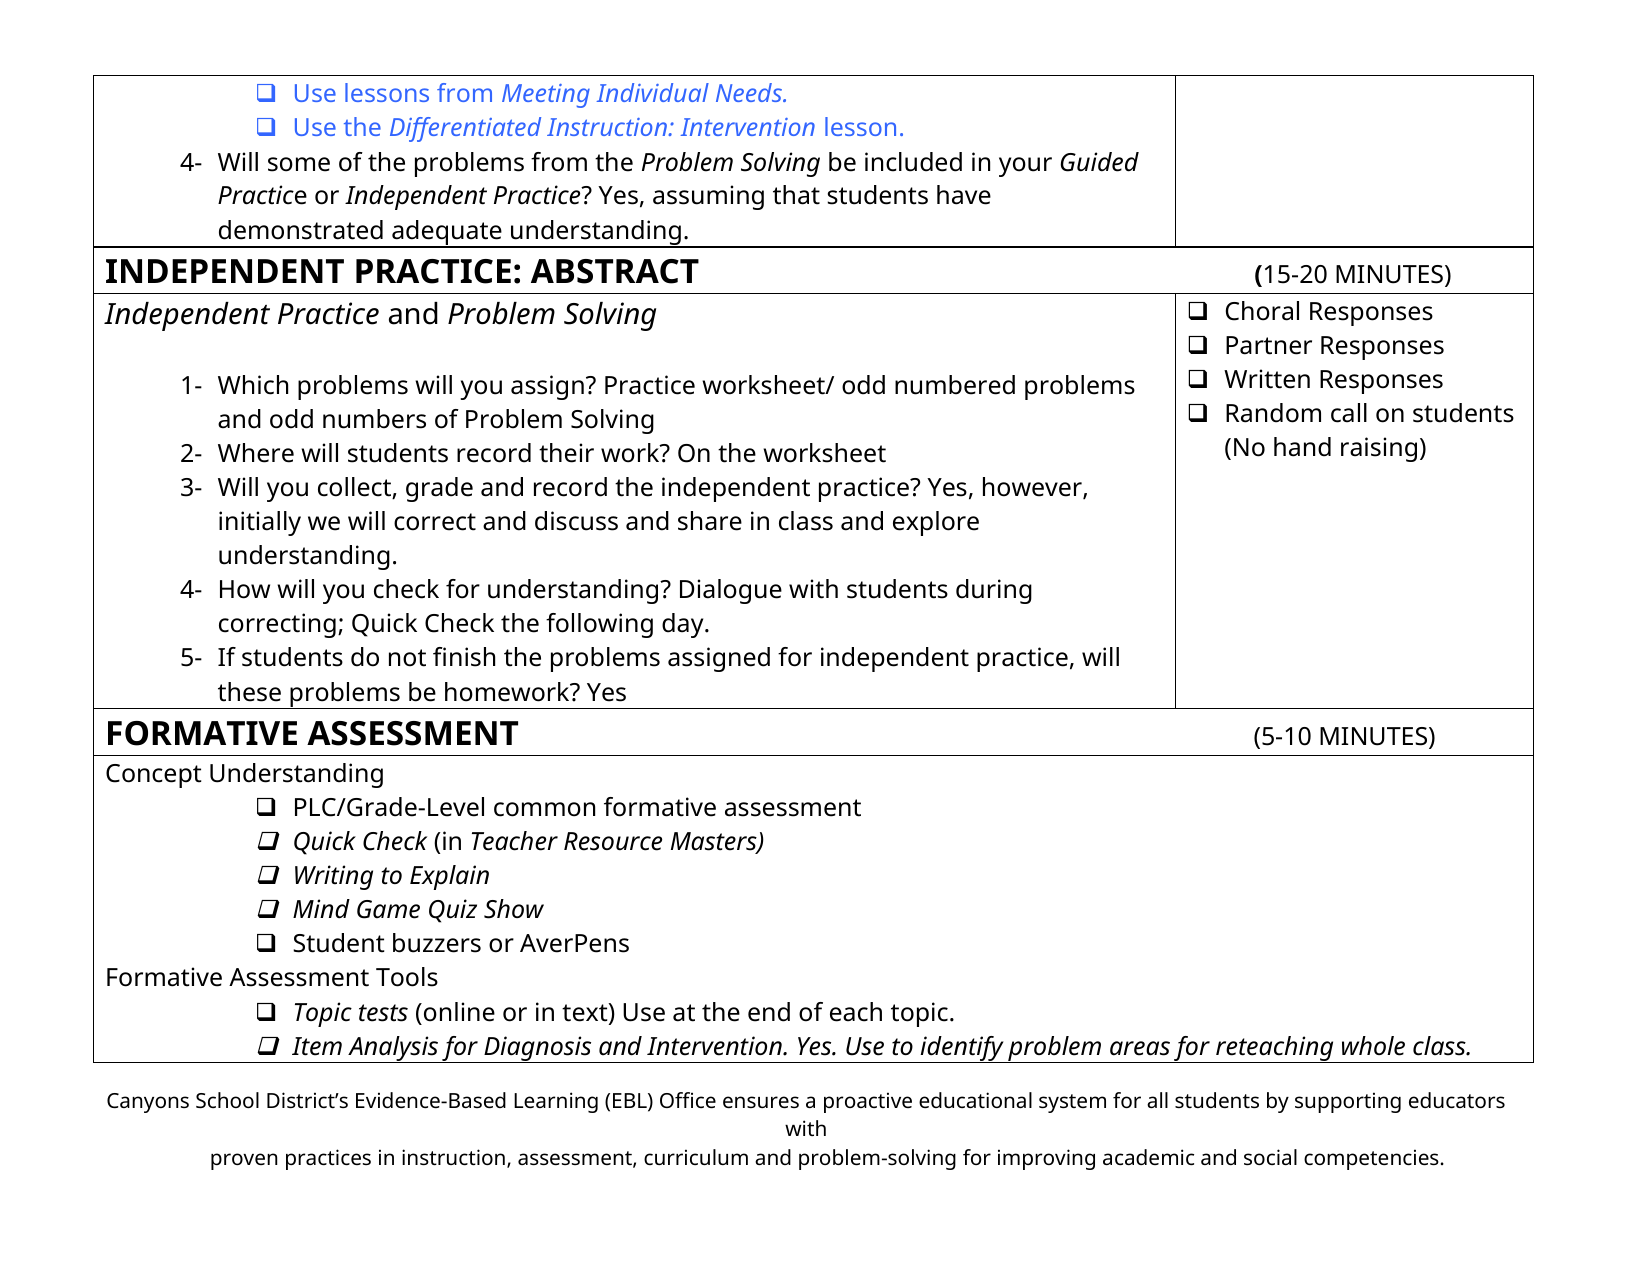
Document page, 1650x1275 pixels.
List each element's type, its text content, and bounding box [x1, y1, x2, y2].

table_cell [1176, 76, 1533, 246]
table_cell INDEPENDENT PRACTICE: ABSTRACT (15-20 MINUTES) [94, 248, 1533, 293]
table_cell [94, 756, 1533, 1062]
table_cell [94, 76, 1175, 246]
table_cell Independent Practice and Problem Solving Which problems will you assign? Practice worksheet/ odd numbered problems and odd numbers of Problem Solving Where will students record their work? On the worksheet Will you collect, grade and record the independent practice? Yes, however, initially we will correct and discuss and share in class and explore understanding. How will you check for understanding? Dialogue with students during correcting; Quick Check the following day. If students do not finish the problems assigned for independent practice, will these problems be homework? Yes [94, 294, 1175, 708]
table_cell Choral Responses Partner Responses Written Responses Random call on students (No hand raising) [1176, 294, 1533, 708]
table_cell FORMATIVE ASSESSMENT (5-10 MINUTES) [94, 709, 1533, 755]
